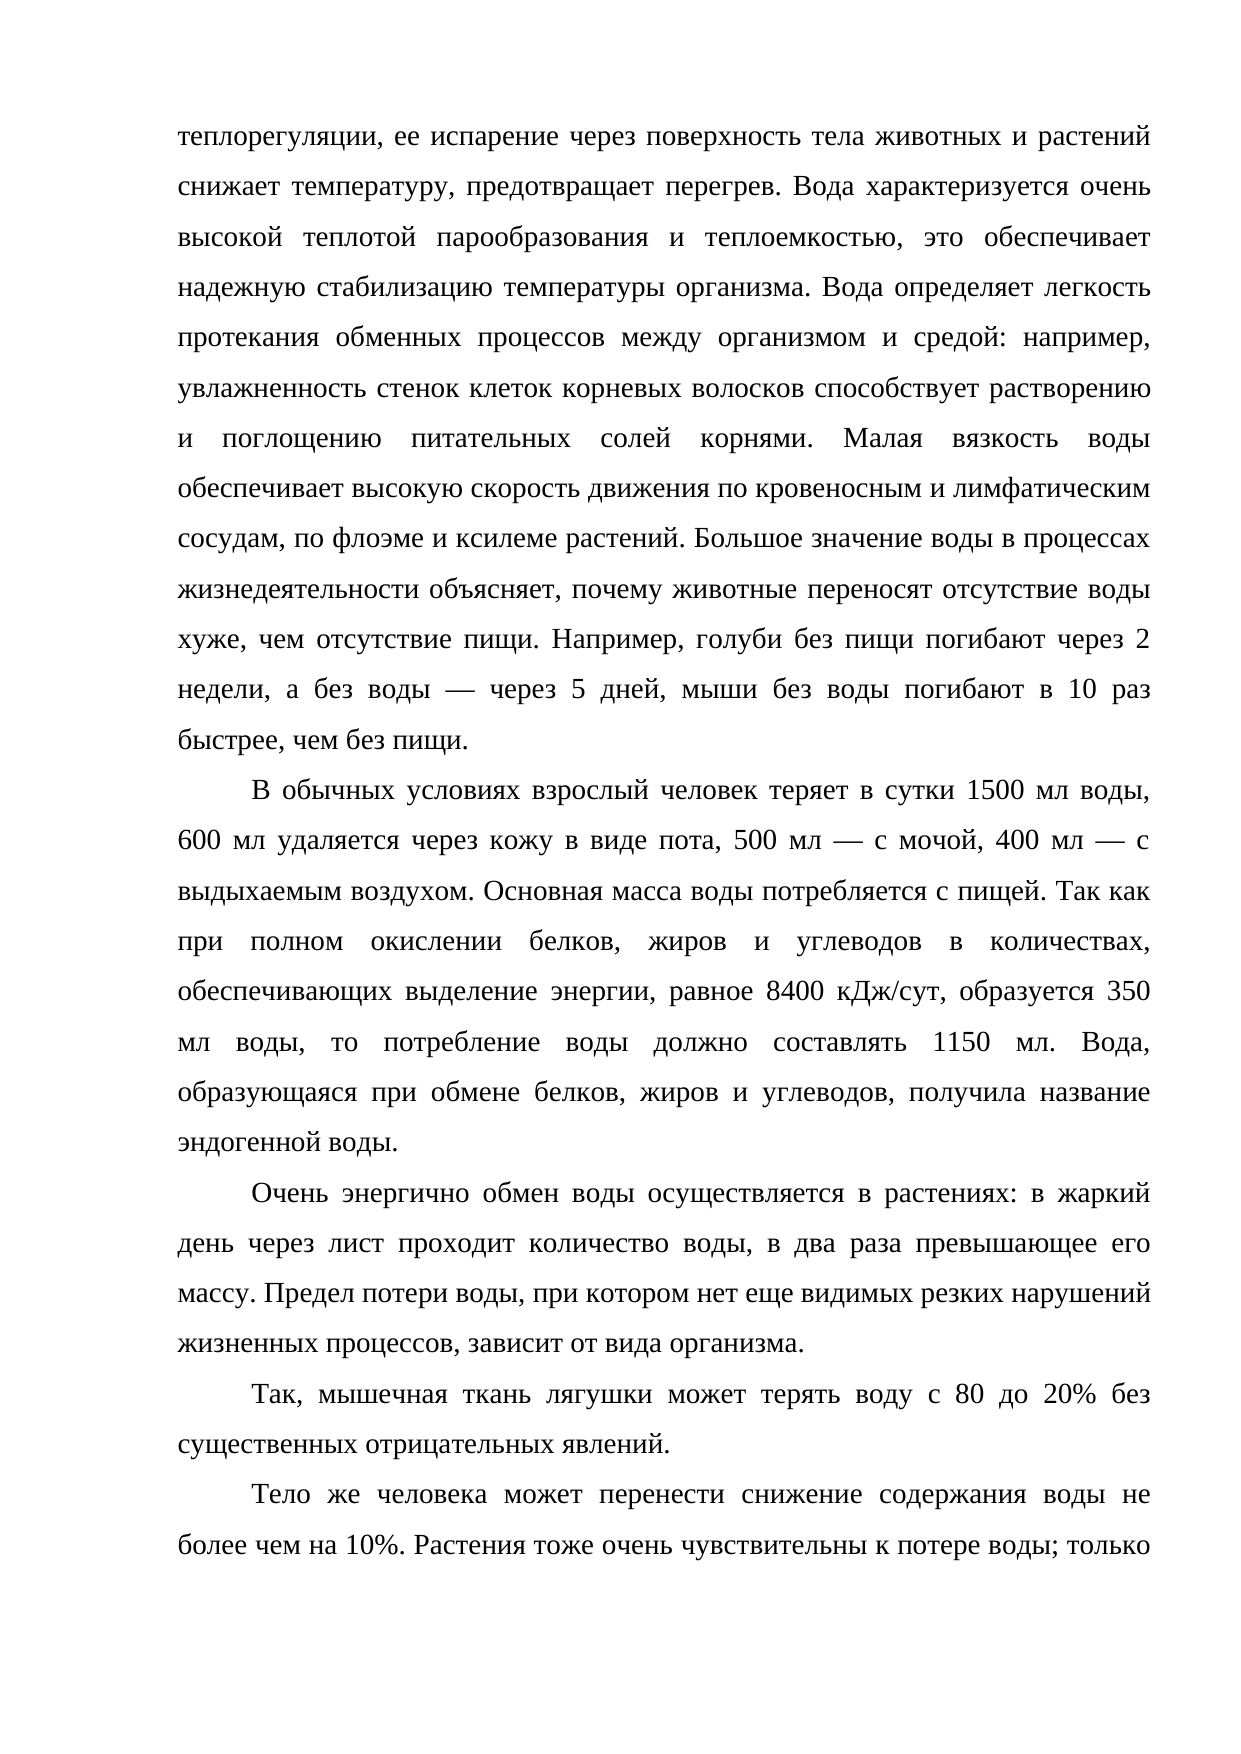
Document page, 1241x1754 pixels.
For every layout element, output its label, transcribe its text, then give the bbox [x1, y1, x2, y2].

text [177, 1477, 1152, 1560]
text В обычных условиях взрослый человек теряет в сутки 1500 мл воды, 600 мл удаляется через кожу в виде пота, 500 мл — с мочой, 400 мл — с выдыхаемым воздухом. Основная масса воды потребляется с пищей. Так как при полном окислении белков, жиров и углеводов в количествах, обеспечивающих выделение энергии, равное 8400 кДж/сут, образуется 350 мл воды, то потребление воды должно составлять 1150 мл. Вода, образующаяся при обмене белков, жиров и углеводов, получила название эндогенной воды. [177, 772, 1152, 1158]
text Так, мышечная ткань лягушки может терять воду с 80 до 20% без существенных отрицательных явлений. [177, 1376, 1152, 1460]
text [177, 118, 1152, 755]
text Очень энергично обмен воды осуществляется в растениях: в жаркий день через лист проходит количество воды, в два раза превышающее его массу. Предел потери воды, при котором нет еще видимых резких нарушений жизненных процессов, зависит от вида организма. [177, 1175, 1152, 1359]
